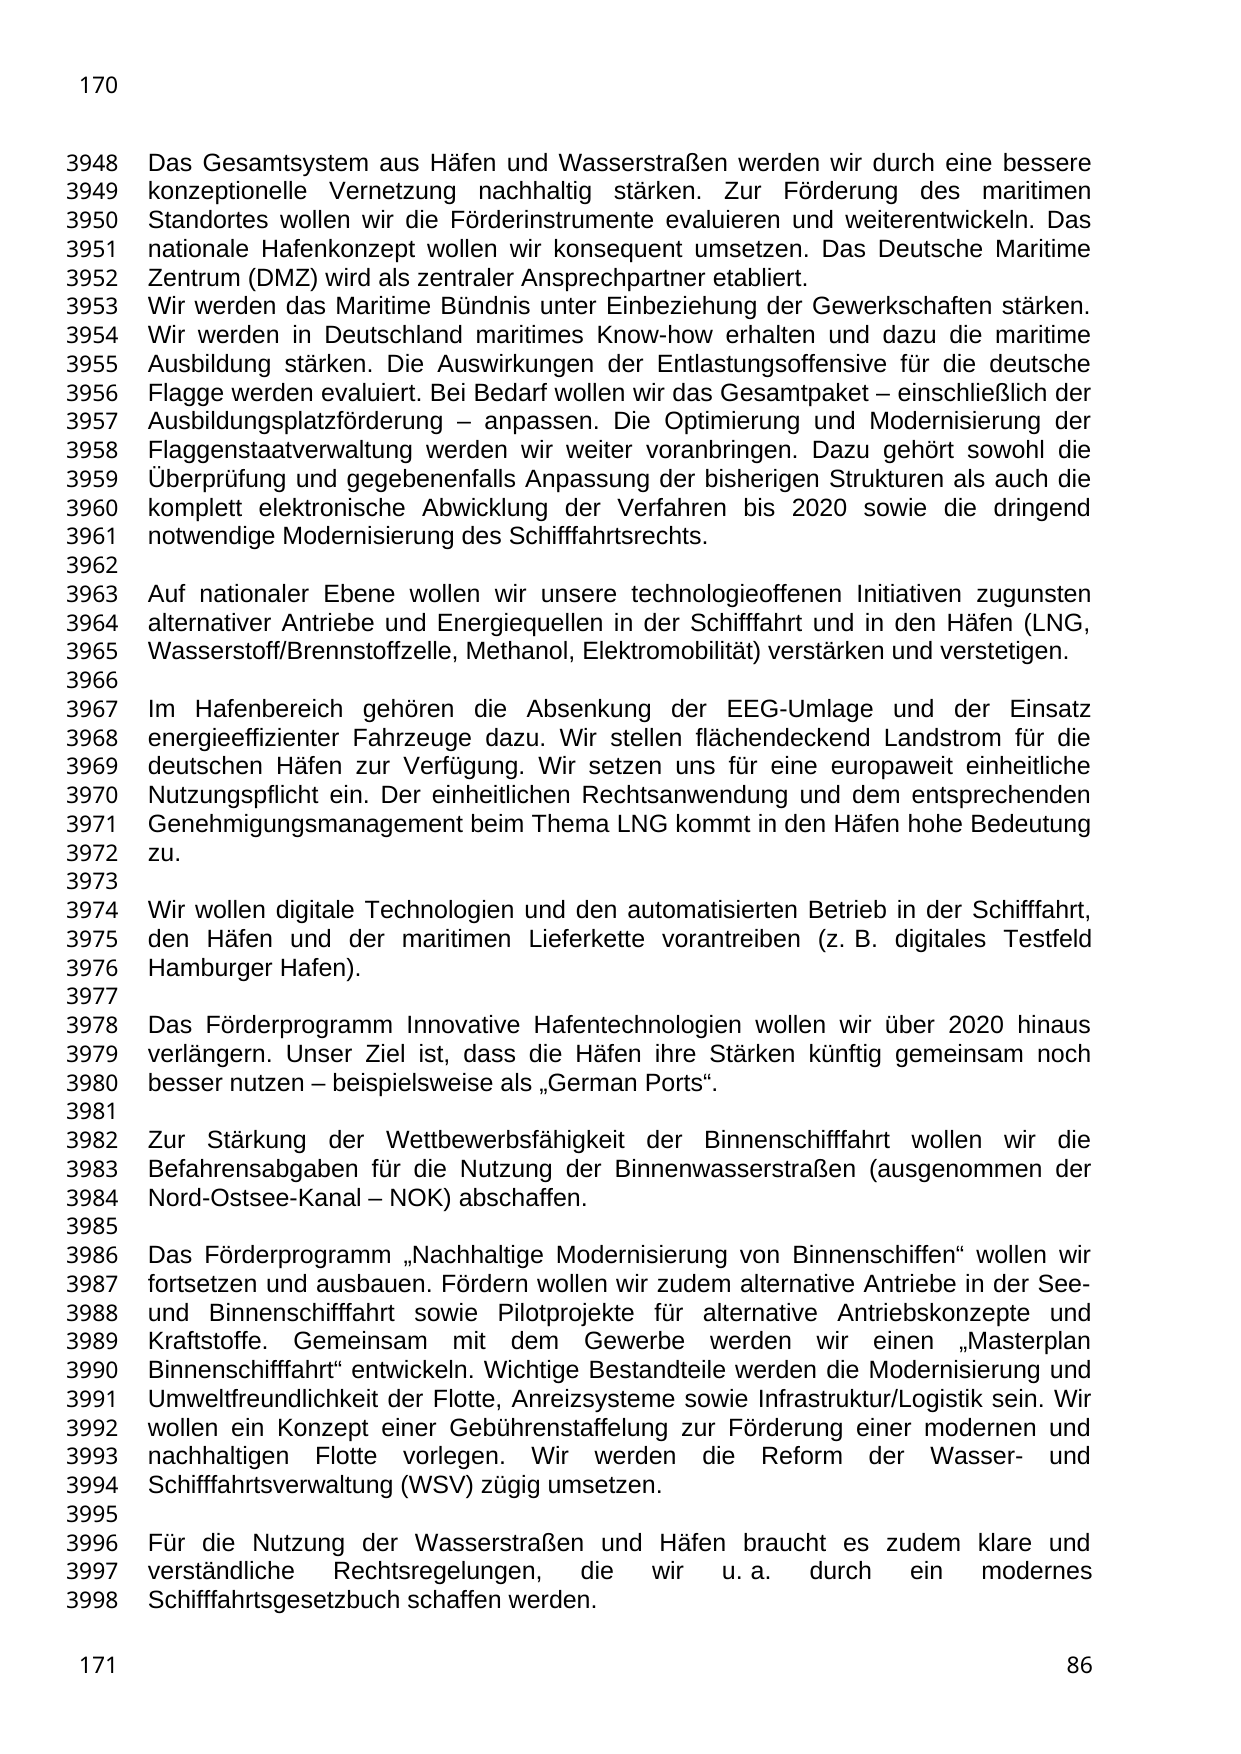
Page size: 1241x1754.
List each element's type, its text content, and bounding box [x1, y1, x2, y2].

text Für die Nutzung der Wasserstraßen und Häfen braucht es zudem klare und verständliche Rechtsregelungen, die wir u. a. durch ein modernes Schifffahrtsgesetzbuch schaffen werden. [148, 1528, 1093, 1614]
text Zur Stärkung der Wettbewerbsfähigkeit der Binnenschifffahrt wollen wir die Befahrensabgaben für die Nutzung der Binnenwasserstraßen (ausgenommen der Nord-Ostsee-Kanal – NOK) abschaffen. [148, 1125, 1093, 1211]
text Auf nationaler Ebene wollen wir unsere technologieoffenen Initiativen zugunsten alternativer Antriebe und Energiequellen in der Schifffahrt und in den Häfen (LNG, Wasserstoff/Brennstoffzelle, Methanol, Elektromobilität) verstärken und verstetigen. [148, 579, 1093, 665]
text Im Hafenbereich gehören die Absenkung der EEG-Umlage und der Einsatz energieeffizienter Fahrzeuge dazu. Wir stellen flächendeckend Landstrom für die deutschen Häfen zur Verfügung. Wir setzen uns für eine europaweit einheitliche Nutzungspflicht ein. Der einheitlichen Rechtsanwendung und dem entsprechenden Genehmigungsmanagement beim Thema LNG kommt in den Häfen hohe Bedeutung zu. [148, 694, 1093, 866]
text Das Gesamtsystem aus Häfen und Wasserstraßen werden wir durch eine bessere konzeptionelle Vernetzung nachhaltig stärken. Zur Förderung des maritimen Standortes wollen wir die Förderinstrumente evaluieren und weiterentwickeln. Das nationale Hafenkonzept wollen wir konsequent umsetzen. Das Deutsche Maritime Zentrum (DMZ) wird als zentraler Ansprechpartner etabliert. [148, 148, 1093, 291]
text Wir werden das Maritime Bündnis unter Einbeziehung der Gewerkschaften stärken. Wir werden in Deutschland maritimes Know-how erhalten und dazu die maritime Ausbildung stärken. Die Auswirkungen der Entlastungsoffensive für die deutsche Flagge werden evaluiert. Bei Bedarf wollen wir das Gesamtpaket – einschließlich der Ausbildungsplatzförderung – anpassen. Die Optimierung und Modernisierung der Flaggenstaatverwaltung werden wir weiter voranbringen. Dazu gehört sowohl die Überprüfung und gegebenenfalls Anpassung der bisherigen Strukturen als auch die komplett elektronische Abwicklung der Verfahren bis 2020 sowie die dringend notwendige Modernisierung des Schifffahrtsrechts. [148, 291, 1093, 550]
text Wir wollen digitale Technologien und den automatisierten Betrieb in der Schifffahrt, den Häfen und der maritimen Lieferkette vorantreiben (z. B. digitales Testfeld Hamburger Hafen). [148, 895, 1093, 981]
text Das Förderprogramm Innovative Hafentechnologien wollen wir über 2020 hinaus verlängern. Unser Ziel ist, dass die Häfen ihre Stärken künftig gemeinsam noch besser nutzen – beispielsweise als „German Ports“. [148, 1010, 1093, 1096]
text Das Förderprogramm „Nachhaltige Modernisierung von Binnenschiffen“ wollen wir fortsetzen und ausbauen. Fördern wollen wir zudem alternative Antriebe in der See- und Binnenschifffahrt sowie Pilotprojekte für alternative Antriebskonzepte und Kraftstoffe. Gemeinsam mit dem Gewerbe werden wir einen „Masterplan Binnenschifffahrt“ entwickeln. Wichtige Bestandteile werden die Modernisierung und Umweltfreundlichkeit der Flotte, Anreizsysteme sowie Infrastruktur/Logistik sein. Wir wollen ein Konzept einer Gebührenstaffelung zur Förderung einer modernen und nachhaltigen Flotte vorlegen. Wir werden die Reform der Wasser- und Schifffahrtsverwaltung (WSV) zügig umsetzen. [148, 1240, 1093, 1499]
